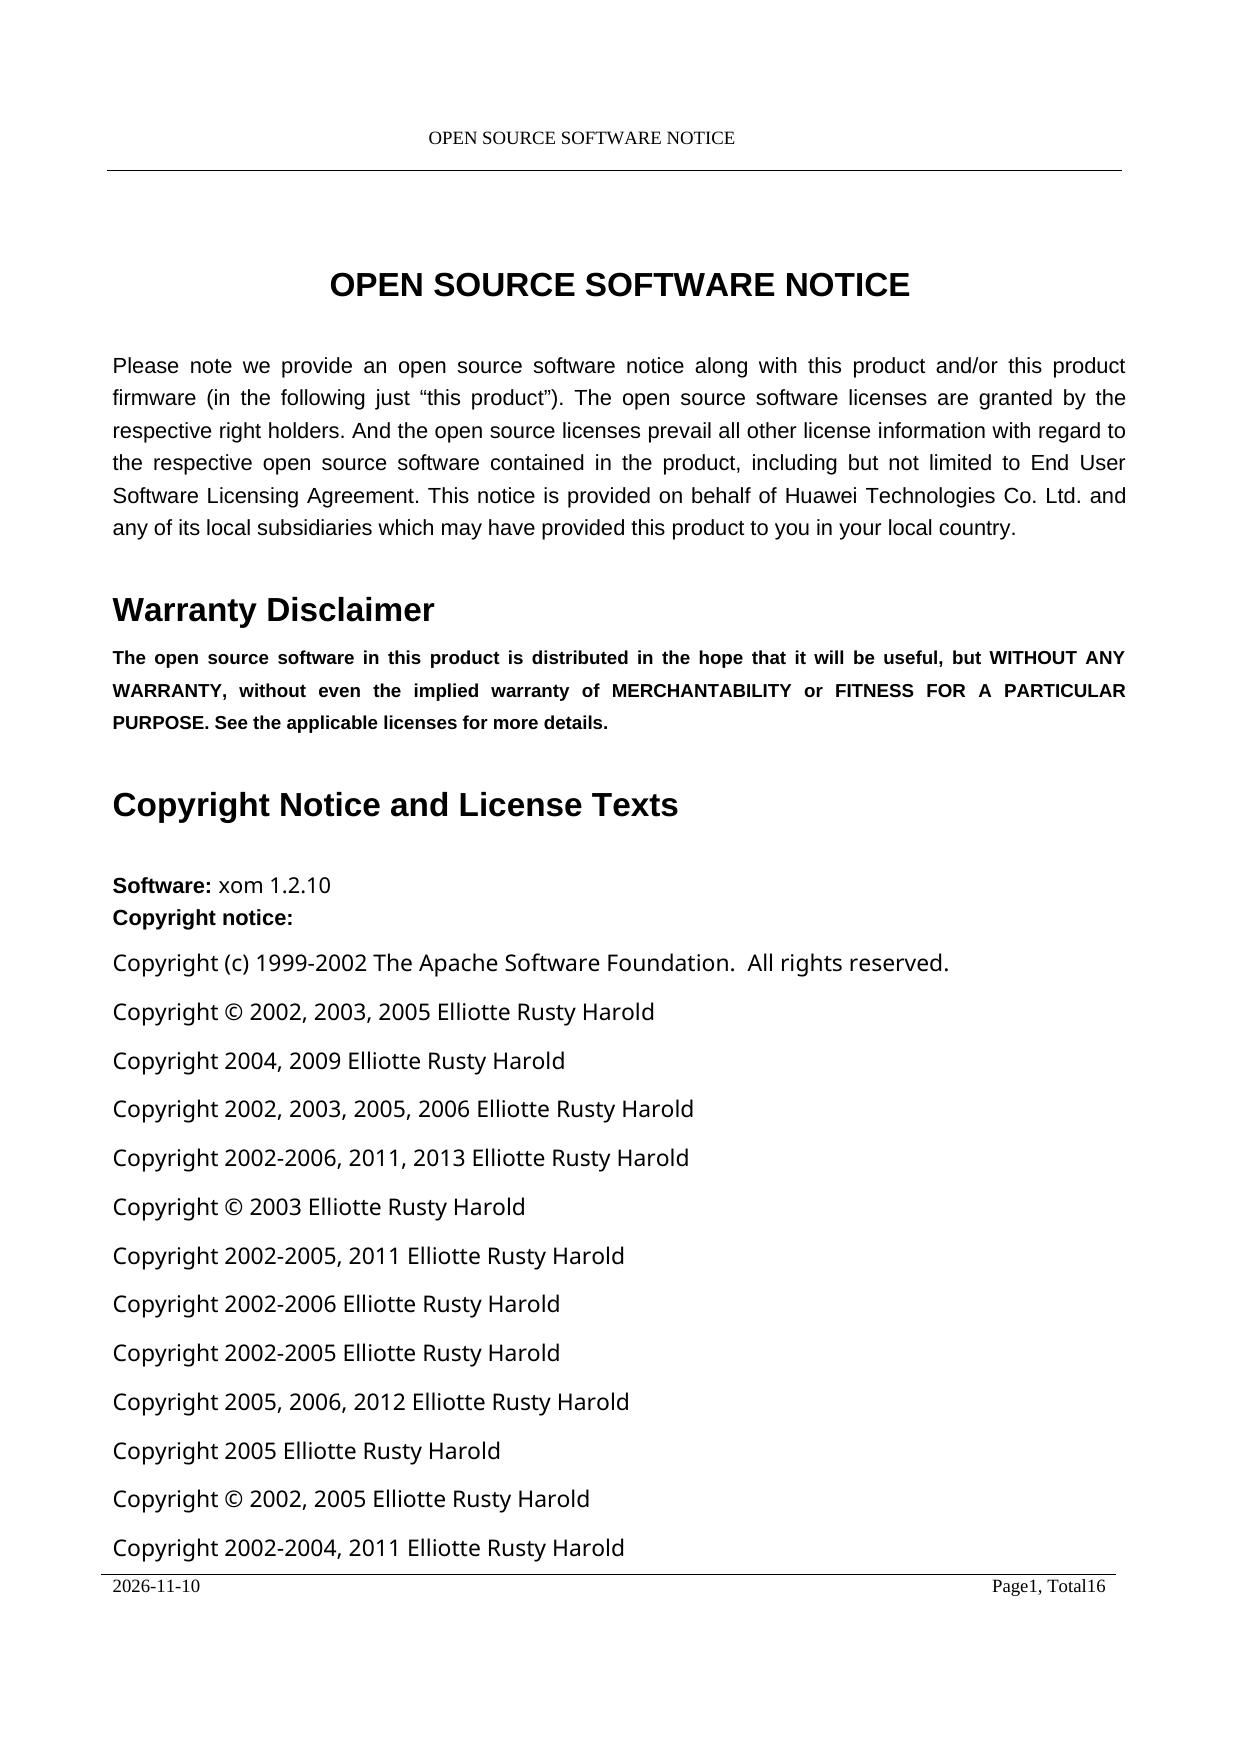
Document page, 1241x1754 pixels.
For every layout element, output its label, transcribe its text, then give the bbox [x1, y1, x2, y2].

text Copyright notice: [112, 901, 1128, 934]
text OPEN SOURCE SOFTWARE NOTICE [112, 251, 1128, 316]
text Warranty Disclaimer [112, 576, 1128, 641]
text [112, 947, 1128, 1564]
text The open source software in this product is distributed in the hope that it will be useful, but WITHOUT ANY WARRANTY, without even the implied warranty of MERCHANTABILITY or FITNESS FOR A PARTICULAR PURPOSE. See the applicable licenses for more details. [112, 641, 1128, 739]
text Software: xom 1.2.10 [112, 869, 1128, 901]
text Please note we provide an open source software notice along with this product and/or this product firmware (in the following just “this product”). The open source software licenses are granted by the respective right holders. And the open source licenses prevail all other license information with regard to the respective open source software contained in the product, including but not limited to End User Software Licensing Agreement. This notice is provided on behalf of Huawei Technologies Co. Ltd. and any of its local subsidiaries which may have provided this product to you in your local country. [112, 349, 1128, 544]
text Copyright Notice and License Texts [112, 771, 1128, 836]
